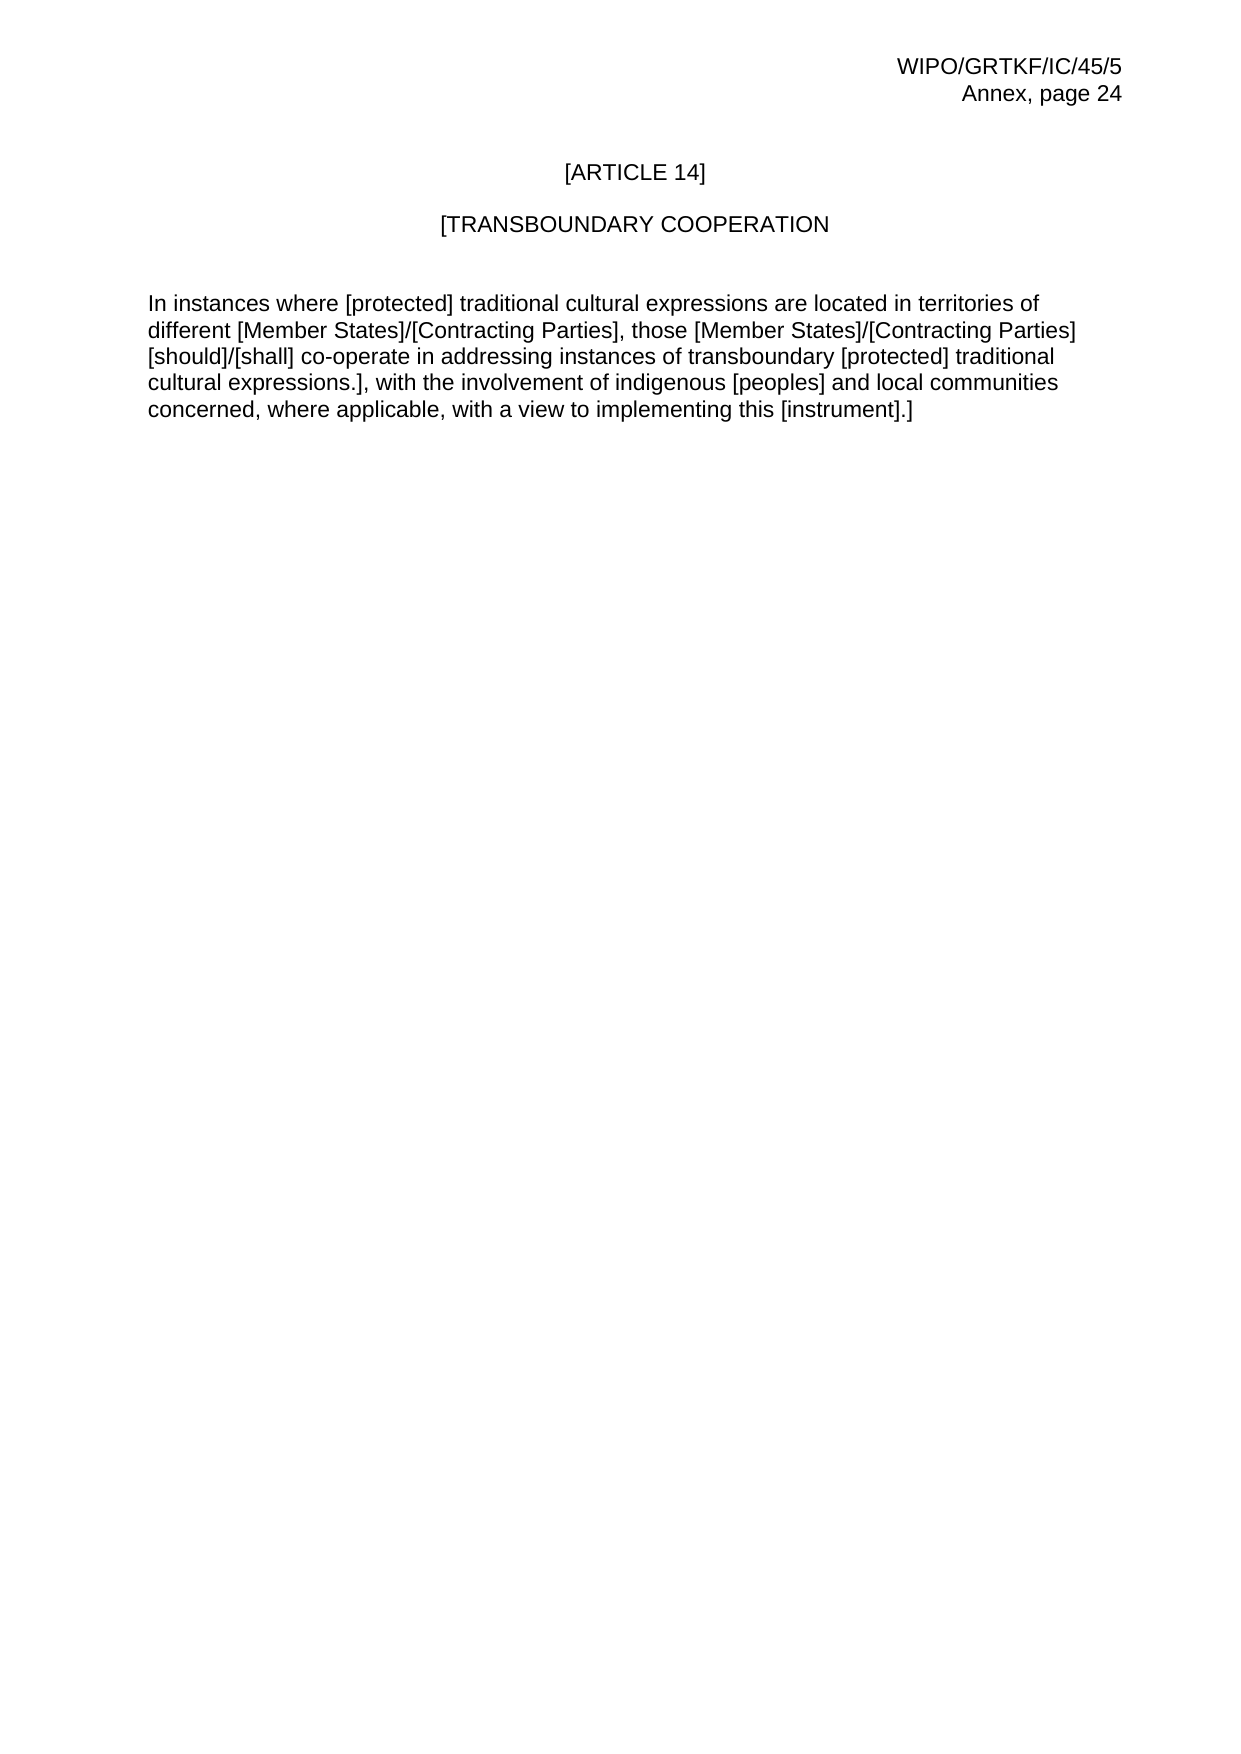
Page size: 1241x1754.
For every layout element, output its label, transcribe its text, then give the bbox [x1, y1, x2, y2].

text [ARTICLE 14] [148, 158, 1122, 185]
text [TRANSBOUNDARY COOPERATION [148, 211, 1122, 238]
text In instances where [protected] traditional cultural expressions are located in territories of different [Member States]/[Contracting Parties], those [Member States]/[Contracting Parties] [should]/[shall] co-operate in addressing instances of transboundary [protected] traditional cultural expressions.], with the involvement of indigenous [peoples] and local communities concerned, where applicable, with a view to implementing this [instrument].] [148, 290, 1122, 422]
